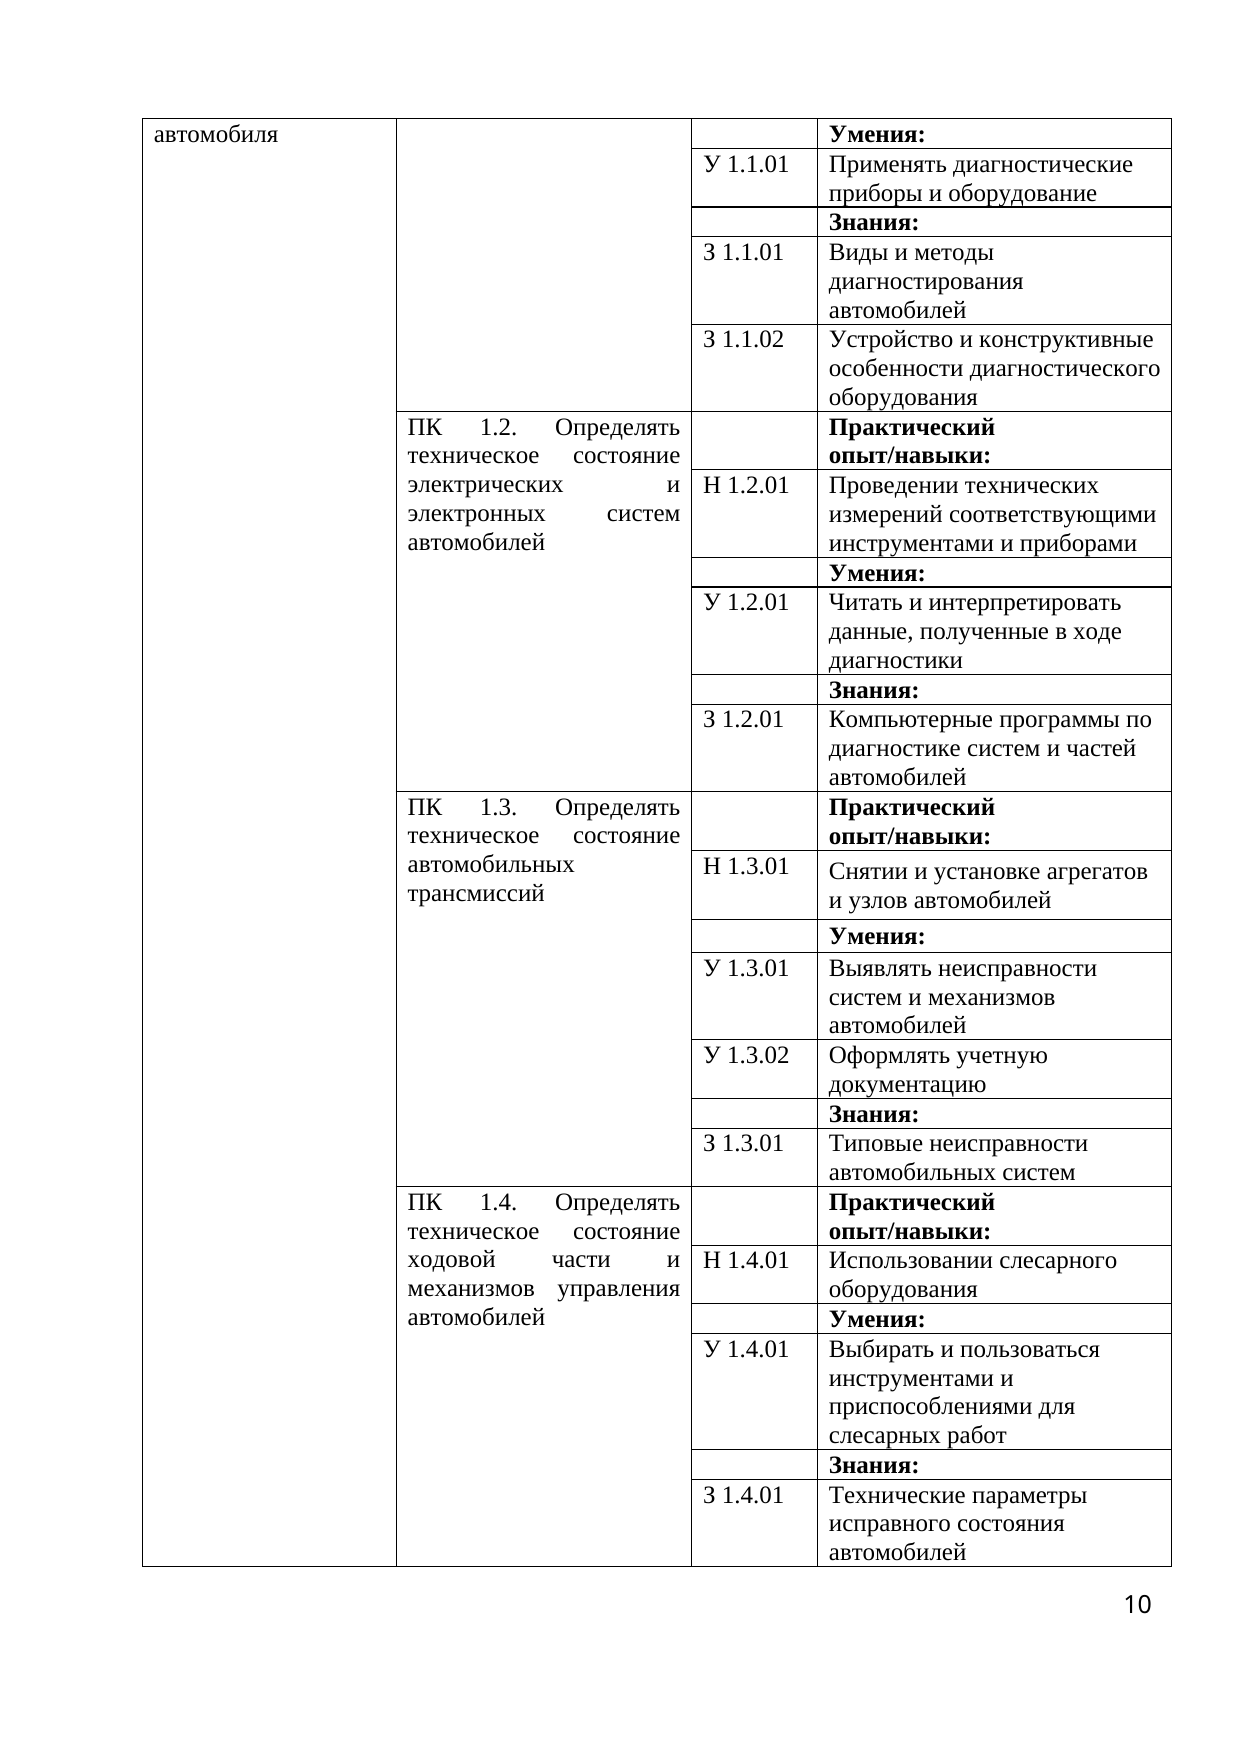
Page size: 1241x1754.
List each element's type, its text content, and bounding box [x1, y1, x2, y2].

table_cell Технические параметры исправного состояния автомобилей [818, 1480, 1171, 1566]
table_cell З 1.1.02 [692, 325, 817, 411]
table_cell [692, 920, 817, 952]
table_cell [692, 1450, 817, 1479]
table_cell [692, 558, 817, 586]
table_cell Читать и интерпретировать данные, полученные в ходе диагностики [818, 588, 1171, 674]
table_cell Компьютерные программы по диагностике систем и частей автомобилей [818, 705, 1171, 791]
table_cell [692, 119, 817, 148]
table_cell ПК 1.4. Определять техническое состояние ходовой части и механизмов управления автомобилей [397, 1187, 691, 1566]
table_cell Умения: [818, 1304, 1171, 1333]
table_cell З 1.3.01 [692, 1129, 817, 1186]
table_cell [692, 1099, 817, 1127]
table_cell Умения: [818, 558, 1171, 586]
table_cell Выявлять неисправности систем и механизмов автомобилей [818, 953, 1171, 1039]
table_cell Типовые неисправности автомобильных систем [818, 1129, 1171, 1186]
table_cell З 1.4.01 [692, 1480, 817, 1566]
table_cell Практический опыт/навыки: [818, 792, 1171, 850]
table_cell [692, 675, 817, 703]
table_cell У 1.1.01 [692, 149, 817, 206]
table_cell Н 1.3.01 [692, 851, 817, 919]
table_cell Знания: [818, 675, 1171, 703]
table_cell Применять диагностические приборы и оборудование [818, 149, 1171, 206]
table_cell Выбирать и пользоваться инструментами и приспособлениями для слесарных работ [818, 1334, 1171, 1449]
table_cell Умения: [818, 920, 1171, 952]
table_cell Оформлять учетную документацию [818, 1040, 1171, 1098]
table_cell Умения: [818, 119, 1171, 148]
table_cell Устройство и конструктивные особенности диагностического оборудования [818, 325, 1171, 411]
table_cell ПК 1.3. Определять техническое состояние автомобильных трансмиссий [397, 792, 691, 1186]
table_cell [692, 412, 817, 469]
table_cell [692, 792, 817, 850]
table_cell Использовании слесарного оборудования [818, 1246, 1171, 1303]
table_cell У 1.3.01 [692, 953, 817, 1039]
table_cell Н 1.4.01 [692, 1246, 817, 1303]
table_cell Снятии и установке агрегатов и узлов автомобилей [818, 851, 1171, 919]
table_cell [692, 1304, 817, 1333]
table_cell Знания: [818, 1099, 1171, 1127]
table_cell У 1.2.01 [692, 588, 817, 674]
table_cell У 1.3.02 [692, 1040, 817, 1098]
table_cell З 1.1.01 [692, 237, 817, 323]
table_cell Практический опыт/навыки: [818, 412, 1171, 469]
table_cell Знания: [818, 208, 1171, 236]
table_cell З 1.2.01 [692, 705, 817, 791]
table_cell Практический опыт/навыки: [818, 1187, 1171, 1244]
table_cell У 1.4.01 [692, 1334, 817, 1449]
table_cell Н 1.2.01 [692, 470, 817, 557]
table_cell Знания: [818, 1450, 1171, 1479]
table_cell [692, 208, 817, 236]
table_cell ПК 1.2. Определять техническое состояние электрических и электронных систем автомобилей [397, 412, 691, 791]
table_cell Виды и методы диагностирования автомобилей [818, 237, 1171, 323]
table_cell [692, 1187, 817, 1244]
table_cell Проведении технических измерений соответствующими инструментами и приборами [818, 470, 1171, 557]
